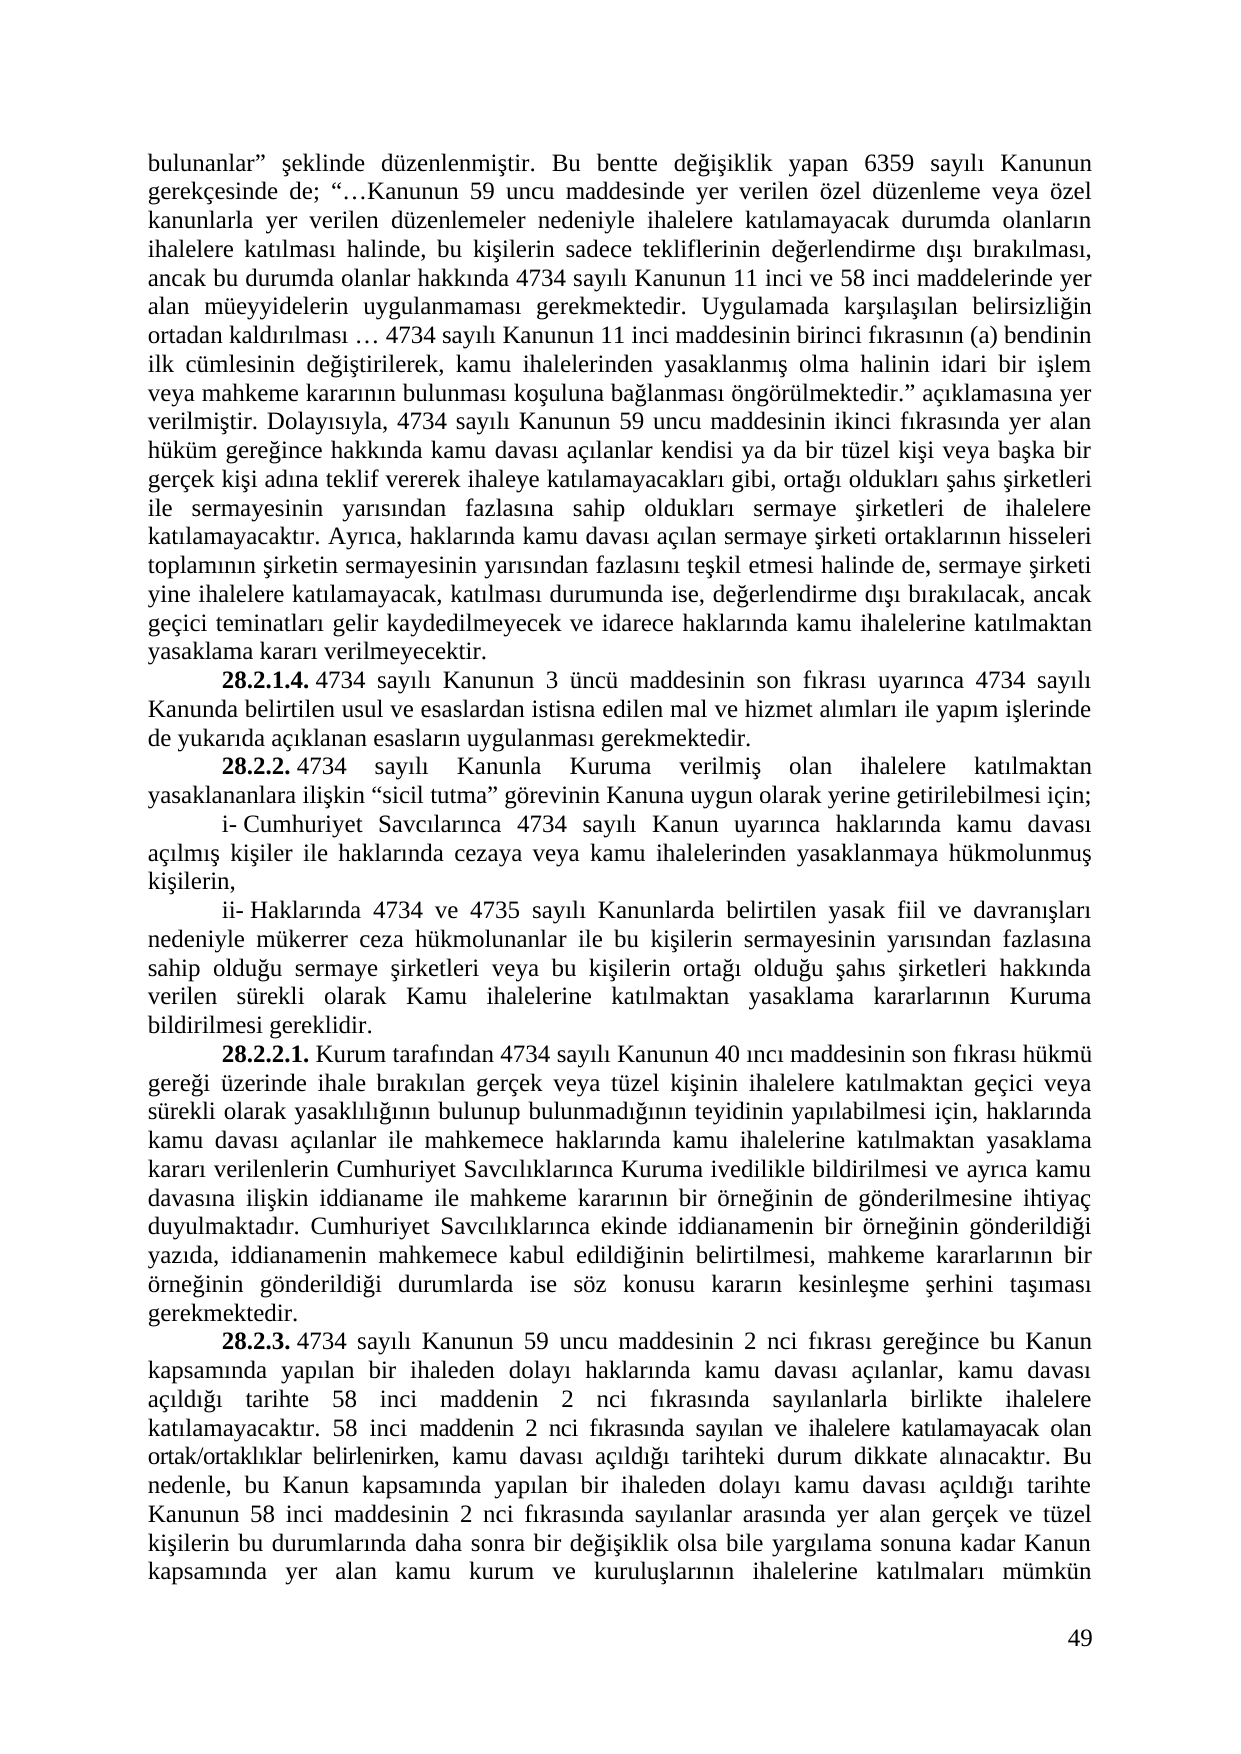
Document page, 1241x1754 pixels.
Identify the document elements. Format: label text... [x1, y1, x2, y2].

text 28.2.1.4. 4734 sayılı Kanunun 3 üncü maddesinin son fıkrası uyarınca 4734 sayılı Kanunda belirtilen usul ve esaslardan istisna edilen mal ve hizmet alımları ile yapım işlerinde de yukarıda açıklanan esasların uygulanması gerekmektedir. [148, 665, 1092, 751]
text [148, 148, 1092, 665]
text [148, 1326, 1092, 1585]
text ii- Haklarında 4734 ve 4735 sayılı Kanunlarda belirtilen yasak fiil ve davranışları nedeniyle mükerrer ceza hükmolunanlar ile bu kişilerin sermayesinin yarısından fazlasına sahip olduğu sermaye şirketleri veya bu kişilerin ortağı olduğu şahıs şirketleri hakkında verilen sürekli olarak Kamu ihalelerine katılmaktan yasaklama kararlarının Kuruma bildirilmesi gereklidir. [148, 895, 1092, 1039]
text 28.2.2. 4734 sayılı Kanunla Kuruma verilmiş olan ihalelere katılmaktan yasaklananlara ilişkin “sicil tutma” görevinin Kanuna uygun olarak yerine getirilebilmesi için; [148, 751, 1092, 809]
text 28.2.2.1. Kurum tarafından 4734 sayılı Kanunun 40 ıncı maddesinin son fıkrası hükmü gereği üzerinde ihale bırakılan gerçek veya tüzel kişinin ihalelere katılmaktan geçici veya sürekli olarak yasaklılığının bulunup bulunmadığının teyidinin yapılabilmesi için, haklarında kamu davası açılanlar ile mahkemece haklarında kamu ihalelerine katılmaktan yasaklama kararı verilenlerin Cumhuriyet Savcılıklarınca Kuruma ivedilikle bildirilmesi ve ayrıca kamu davasına ilişkin iddianame ile mahkeme kararının bir örneğinin de gönderilmesine ihtiyaç duyulmaktadır. Cumhuriyet Savcılıklarınca ekinde iddianamenin bir örneğinin gönderildiği yazıda, iddianamenin mahkemece kabul edildiğinin belirtilmesi, mahkeme kararlarının bir örneğinin gönderildiği durumlarda ise söz konusu kararın kesinleşme şerhini taşıması gerekmektedir. [148, 1039, 1092, 1326]
text i- Cumhuriyet Savcılarınca 4734 sayılı Kanun uyarınca haklarında kamu davası açılmış kişiler ile haklarında cezaya veya kamu ihalelerinden yasaklanmaya hükmolunmuş kişilerin, [148, 809, 1092, 895]
